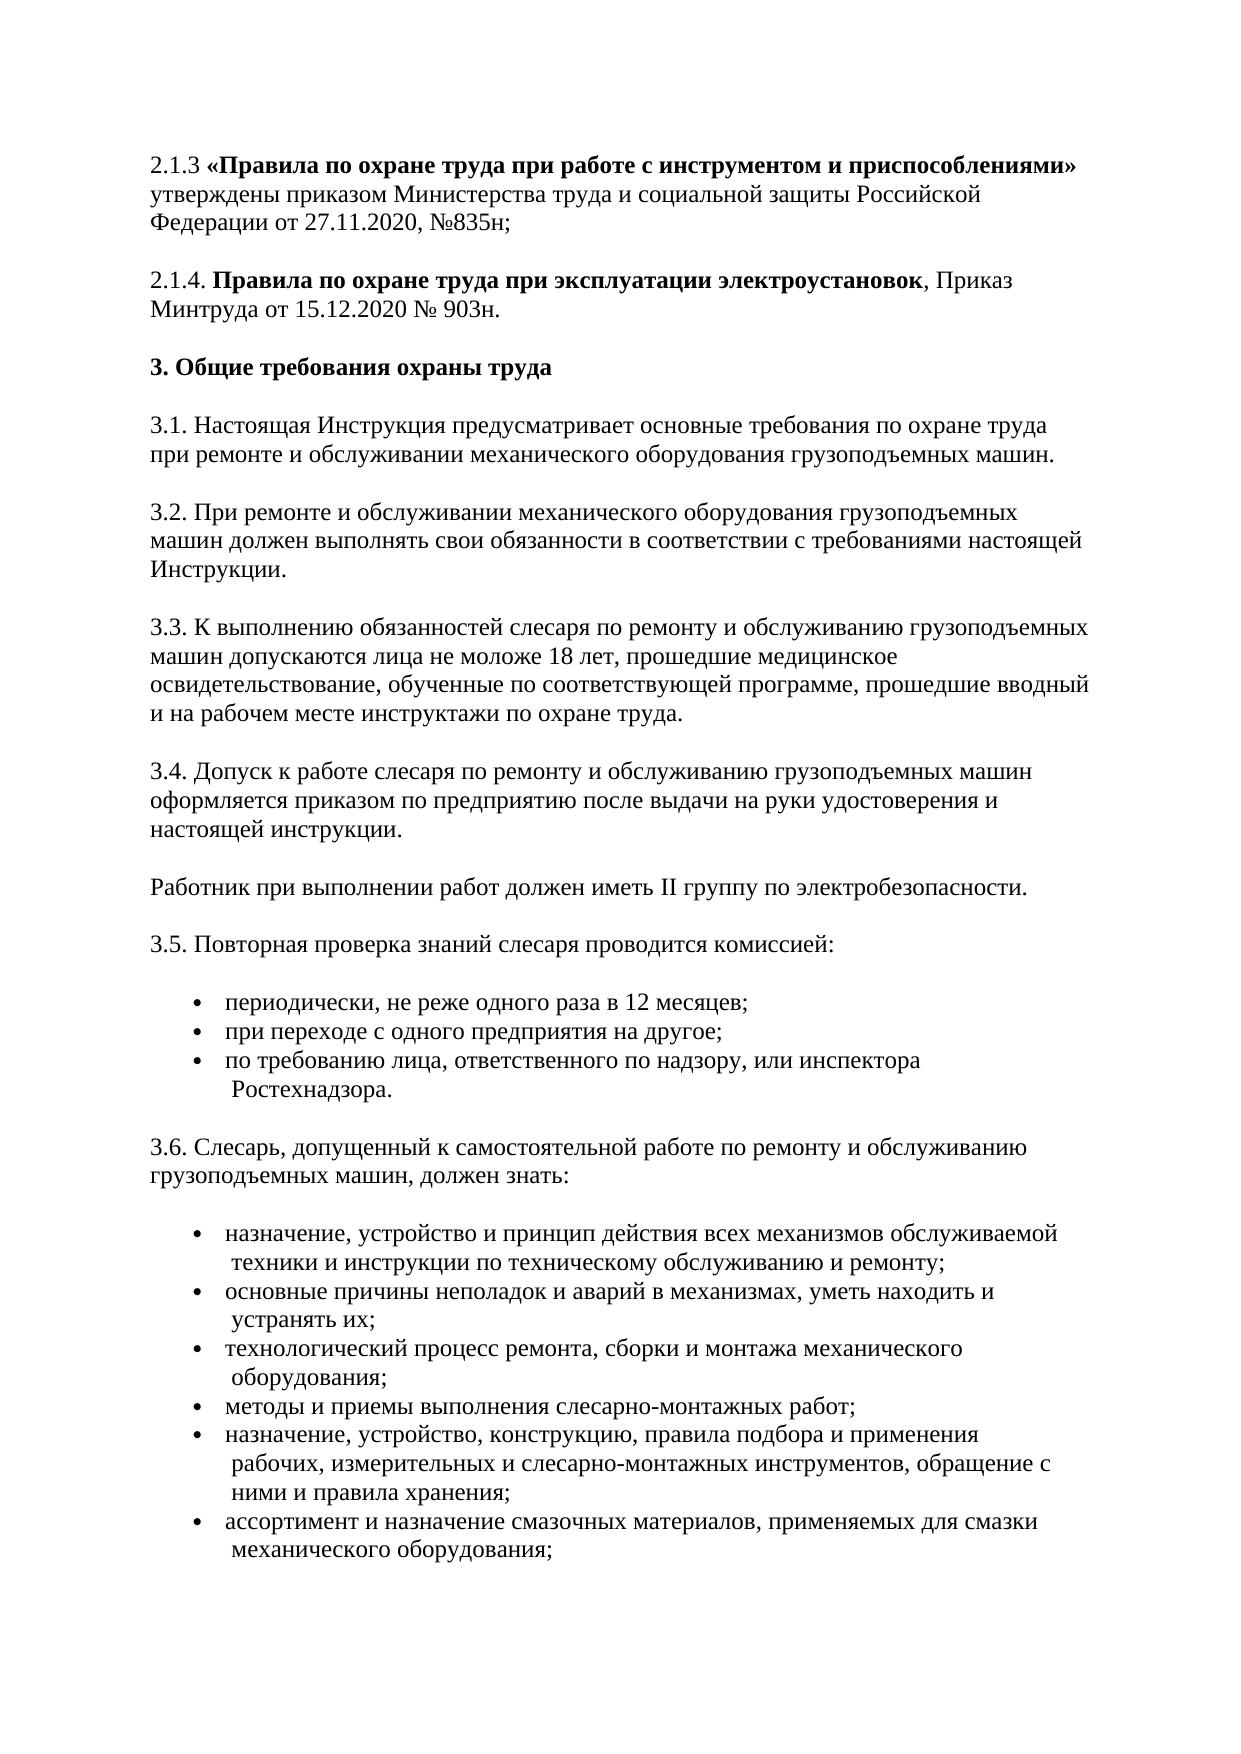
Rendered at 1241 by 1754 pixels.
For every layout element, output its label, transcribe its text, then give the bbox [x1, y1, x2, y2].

list ассортимент и назначение смазочных материалов, применяемых для смазки механического оборудования; [194, 1535, 1071, 1592]
list методы и приемы выполнения слесарно-монтажных работ; [194, 1420, 1071, 1449]
text 3.4. Допуск к работе слесаря по ремонту и обслуживанию грузоподъемных машин оформляется приказом по предприятию после выдачи на руки удостоверения и настоящей инструкции. [150, 756, 1090, 842]
text 3.3. К выполнению обязанностей слесаря по ремонту и обслуживанию грузоподъемных машин допускаются лица не моложе 18 лет, прошедшие медицинское освидетельствование, обученные по соответствующей программе, прошедшие вводный и на рабочем месте инструктажи по охране труда. [150, 612, 1090, 727]
list периодически, не реже одного раза в 12 месяцев; [194, 987, 1071, 1016]
text 3.6. Слесарь, допущенный к самостоятельной работе по ремонту и обслуживанию грузоподъемных машин, должен знать: [150, 1161, 1090, 1218]
list назначение, устройство, конструкцию, правила подбора и применения рабочих, измерительных и слесарно-монтажных инструментов, обращение с ними и правила хранения; [194, 1449, 1071, 1535]
text 3.2. При ремонте и обслуживании механического оборудования грузоподъемных машин должен выполнять свои обязанности в соответствии с требованиями настоящей Инструкции. [150, 497, 1090, 583]
text 2.1.4. Правила по охране труда при эксплуатации электроустановок, Приказ Минтруда от 15.12.2020 № 903н. [150, 265, 1090, 323]
list технологический процесс ремонта, сборки и монтажа механического оборудования; [194, 1362, 1071, 1420]
text 3. Общие требования охраны труда [150, 352, 1090, 381]
list при переходе с одного предприятия на другое; [194, 1016, 1071, 1045]
text 3.1. Настоящая Инструкция предусматривает основные требования по охране труда при ремонте и обслуживании механического оборудования грузоподъемных машин. [150, 410, 1090, 467]
text 2.1.3 «Правила по охране труда при работе с инструментом и приспособлениями» утверждены приказом Министерства труда и социальной защиты Российской Федерации от 27.11.2020, №835н; [150, 150, 1090, 236]
list основные причины неполадок и аварий в механизмах, уметь находить и устранять их; [194, 1305, 1071, 1362]
text Работник при выполнении работ должен иметь II группу по электробезопасности. [150, 872, 1090, 900]
text 3.5. Повторная проверка знаний слесаря проводится комиссией: [150, 929, 1090, 958]
list по требованию лица, ответственного по надзору, или инспектора Ростехнадзора. [194, 1074, 1071, 1132]
list назначение, устройство и принцип действия всех механизмов обслуживаемой техники и инструкции по техническому обслуживанию и ремонту; [194, 1247, 1071, 1305]
